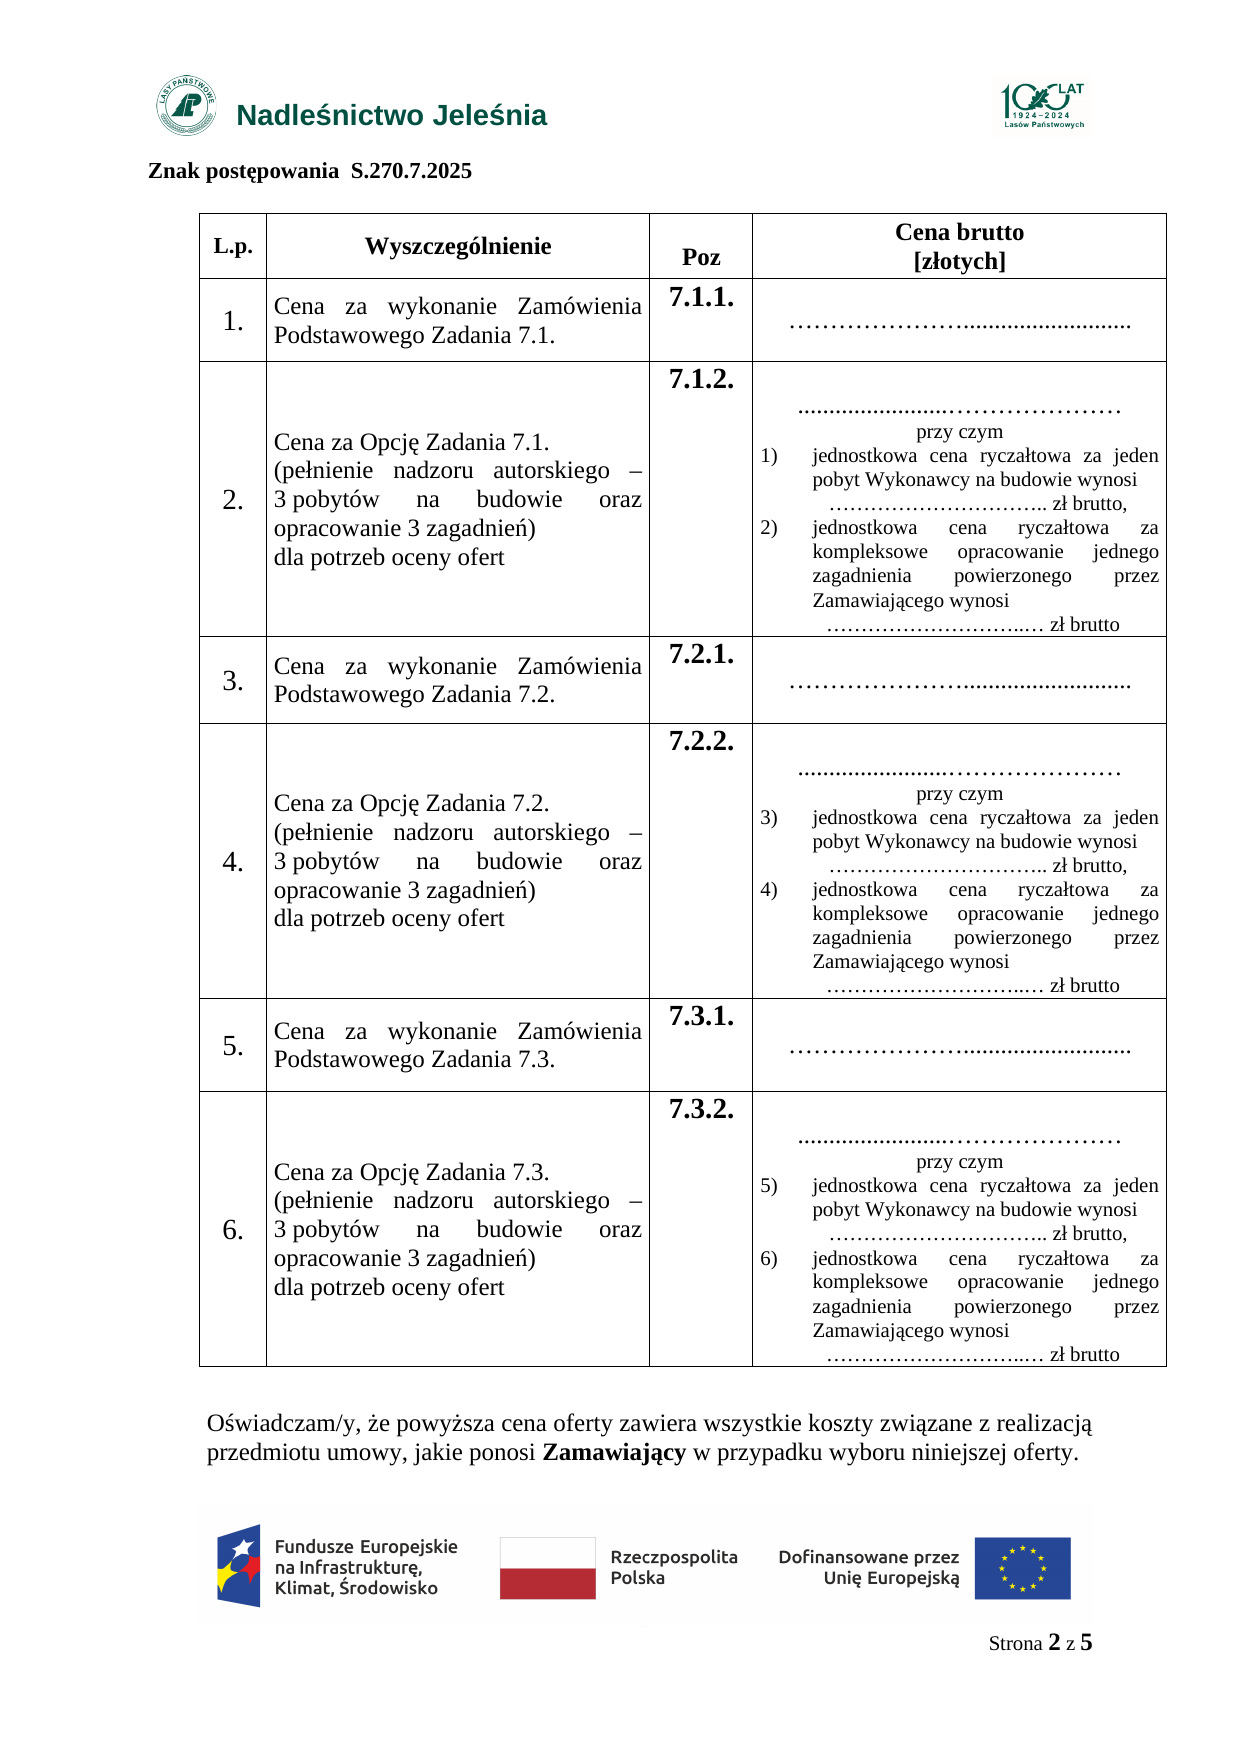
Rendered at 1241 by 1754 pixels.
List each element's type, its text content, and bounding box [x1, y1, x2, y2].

table_cell Cena za wykonanie Zamówienia Podstawowego Zadania 7.3. [267, 999, 649, 1091]
table_cell 7.3.2. [650, 1092, 752, 1366]
table_cell 6. [200, 1092, 266, 1366]
table_cell 7.2.1. [650, 637, 752, 722]
table_cell 2. [200, 362, 266, 636]
table_cell 4. [200, 724, 266, 997]
picture [992, 75, 1092, 137]
table_cell ........................………………… przy czym jednostkowa cena ryczałtowa za jeden pobyt Wykonawcy na budowie wynosi ………………………….. zł brutto, jednostkowa cena ryczałtowa za kompleksowe opracowanie jednego zagadnienia powierzonego przez Zamawiającego wynosi ………………………..… zł brutto [753, 362, 1166, 636]
table_cell Cena za wykonanie Zamówienia Podstawowego Zadania 7.2. [267, 637, 649, 722]
table_header Wyszczególnienie [267, 214, 649, 278]
table_cell 1. [200, 279, 266, 361]
table_cell …………………........................... [753, 279, 1166, 361]
table_header L.p. [200, 214, 266, 278]
picture [196, 1503, 1093, 1628]
table_cell …………………........................... [753, 999, 1166, 1091]
table_cell …………………........................... [753, 637, 1166, 722]
table_cell Cena za wykonanie Zamówienia Podstawowego Zadania 7.1. [267, 279, 649, 361]
table_cell Cena za Opcję Zadania 7.2. (pełnienie nadzoru autorskiego – 3 pobytów na budowie oraz opracowanie 3 zagadnień) dla potrzeb oceny ofert [267, 724, 649, 997]
table_cell 7.1.2. [650, 362, 752, 636]
table_cell ........................………………… przy czym jednostkowa cena ryczałtowa za jeden pobyt Wykonawcy na budowie wynosi ………………………….. zł brutto, jednostkowa cena ryczałtowa za kompleksowe opracowanie jednego zagadnienia powierzonego przez Zamawiającego wynosi ………………………..… zł brutto [753, 724, 1166, 997]
table_header Poz [650, 214, 752, 278]
table_cell 3. [200, 637, 266, 722]
table_cell 7.1.1. [650, 279, 752, 361]
table_cell 7.2.2. [650, 724, 752, 997]
text Oświadczam/y, że powyższa cena oferty zawiera wszystkie koszty związane z realizacją przedmiotu umowy, jakie ponosi Zamawiający w przypadku wyboru niniejszej oferty. [207, 1408, 1093, 1466]
table_cell 7.3.1. [650, 999, 752, 1091]
table_cell Cena za Opcję Zadania 7.3. (pełnienie nadzoru autorskiego – 3 pobytów na budowie oraz opracowanie 3 zagadnień) dla potrzeb oceny ofert [267, 1092, 649, 1366]
table_cell ........................………………… przy czym jednostkowa cena ryczałtowa za jeden pobyt Wykonawcy na budowie wynosi ………………………….. zł brutto, jednostkowa cena ryczałtowa za kompleksowe opracowanie jednego zagadnienia powierzonego przez Zamawiającego wynosi ………………………..… zł brutto [753, 1092, 1166, 1366]
table_cell Cena za Opcję Zadania 7.1. (pełnienie nadzoru autorskiego – 3 pobytów na budowie oraz opracowanie 3 zagadnień) dla potrzeb oceny ofert [267, 362, 649, 636]
table_cell 5. [200, 999, 266, 1091]
table_header Cena brutto [złotych] [753, 214, 1166, 278]
